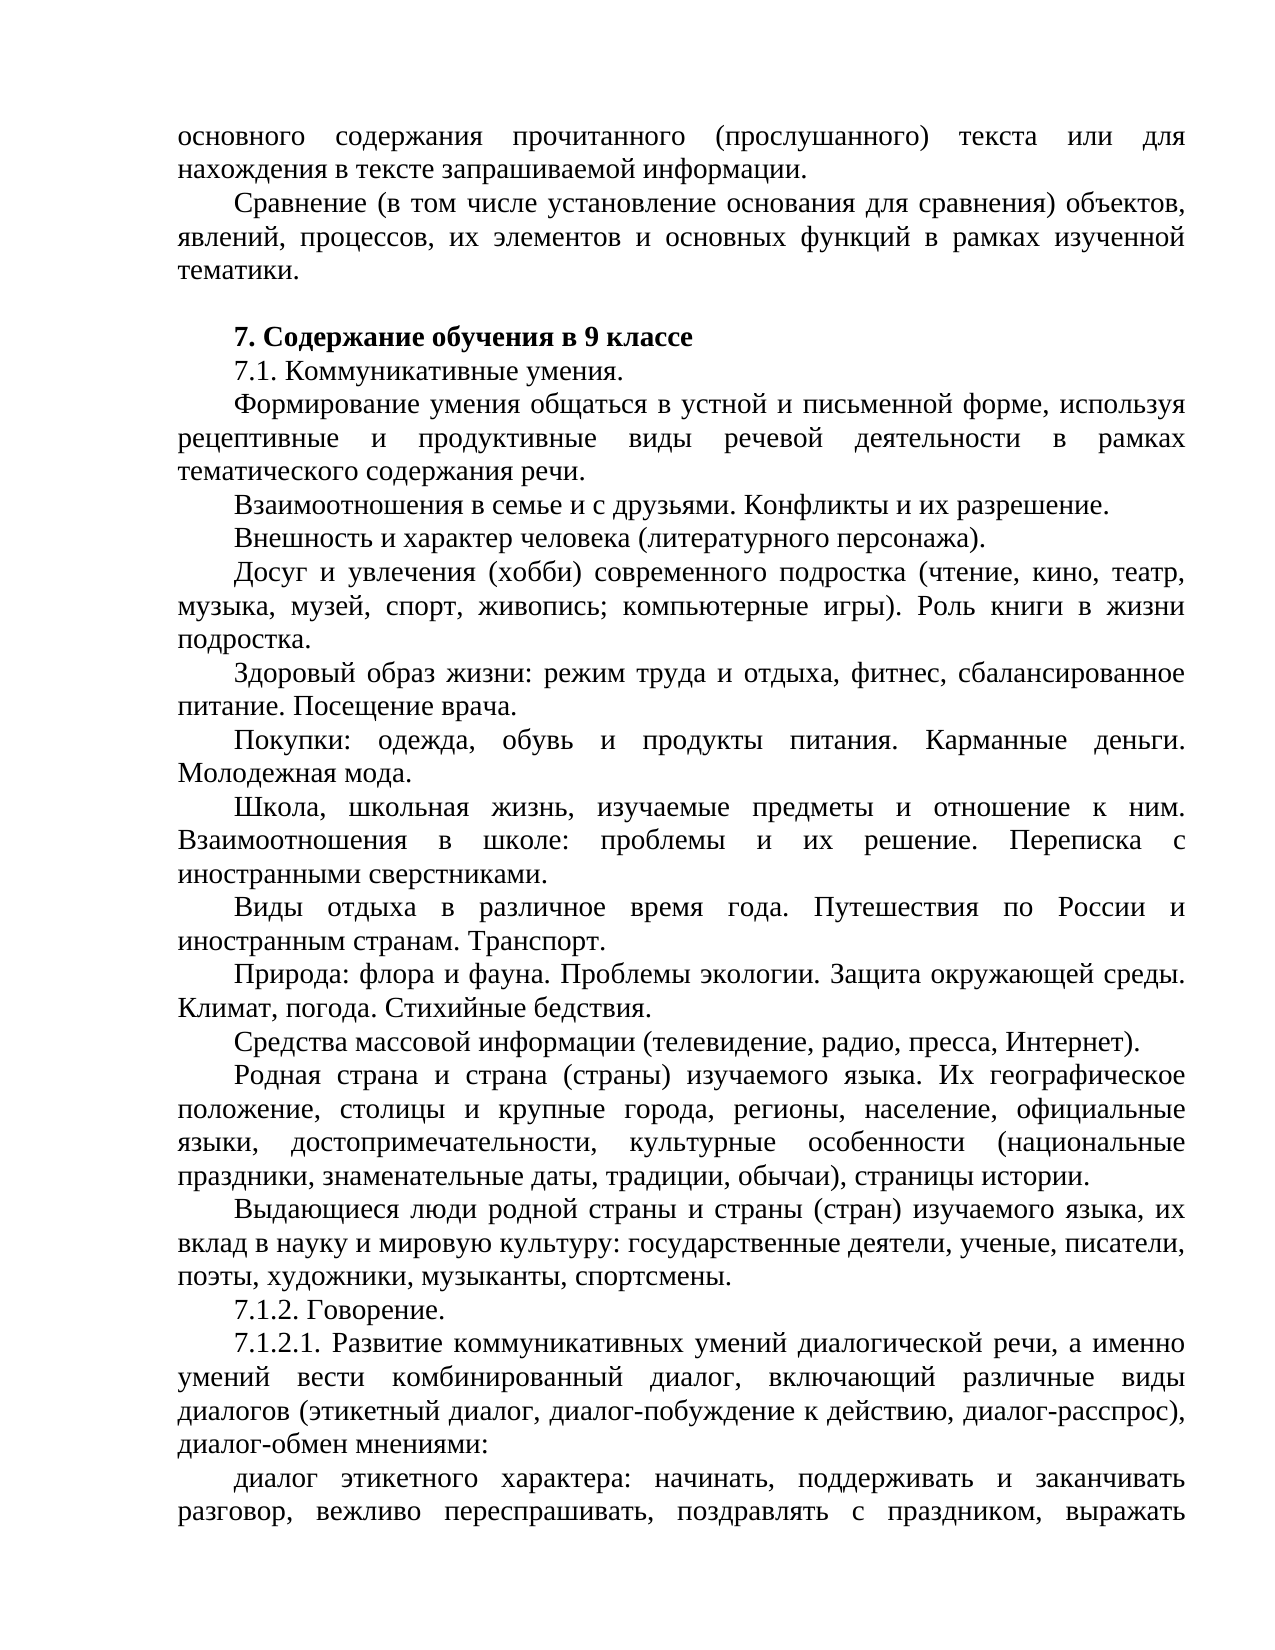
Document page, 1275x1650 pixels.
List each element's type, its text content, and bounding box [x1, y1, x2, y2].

text Природа: флора и фауна. Проблемы экологии. Защита окружающей среды. Климат, погода. Стихийные бедствия. [177, 957, 1186, 1024]
text Сравнение (в том числе установление основания для сравнения) объектов, явлений, процессов, их элементов и основных функций в рамках изученной тематики. [177, 185, 1186, 286]
text 7.1.2. Говорение. [177, 1292, 1186, 1326]
text Внешность и характер человека (литературного персонажа). [177, 521, 1186, 554]
text Виды отдыха в различное время года. Путешествия по России и иностранным странам. Транспорт. [177, 889, 1186, 957]
text 7.1.2.1. Развитие коммуникативных умений диалогической речи, а именно умений вести комбинированный диалог, включающий различные виды диалогов (этикетный диалог, диалог-побуждение к действию, диалог-расспрос), диалог-обмен мнениями: [177, 1326, 1186, 1460]
text Средства массовой информации (телевидение, радио, пресса, Интернет). [177, 1024, 1186, 1057]
text Формирование умения общаться в устной и письменной форме, используя рецептивные и продуктивные виды речевой деятельности в рамках тематического содержания речи. [177, 386, 1186, 487]
text Здоровый образ жизни: режим труда и отдыха, фитнес, сбалансированное питание. Посещение врача. [177, 655, 1186, 722]
text 7.1. Коммуникативные умения. [177, 353, 1186, 386]
text Покупки: одежда, обувь и продукты питания. Карманные деньги. Молодежная мода. [177, 722, 1186, 789]
text 7. Содержание обучения в 9 классе [177, 319, 1186, 353]
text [177, 1460, 1186, 1527]
text Выдающиеся люди родной страны и страны (стран) изучаемого языка, их вклад в науку и мировую культуру: государственные деятели, ученые, писатели, поэты, художники, музыканты, спортсмены. [177, 1191, 1186, 1292]
text Взаимоотношения в семье и с друзьями. Конфликты и их разрешение. [177, 487, 1186, 521]
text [177, 118, 1186, 185]
text Родная страна и страна (страны) изучаемого языка. Их географическое положение, столицы и крупные города, регионы, население, официальные языки, достопримечательности, культурные особенности (национальные праздники, знаменательные даты, традиции, обычаи), страницы истории. [177, 1057, 1186, 1191]
text Досуг и увлечения (хобби) современного подростка (чтение, кино, театр, музыка, музей, спорт, живопись; компьютерные игры). Роль книги в жизни подростка. [177, 554, 1186, 655]
text Школа, школьная жизнь, изучаемые предметы и отношение к ним. Взаимоотношения в школе: проблемы и их решение. Переписка с иностранными сверстниками. [177, 789, 1186, 889]
